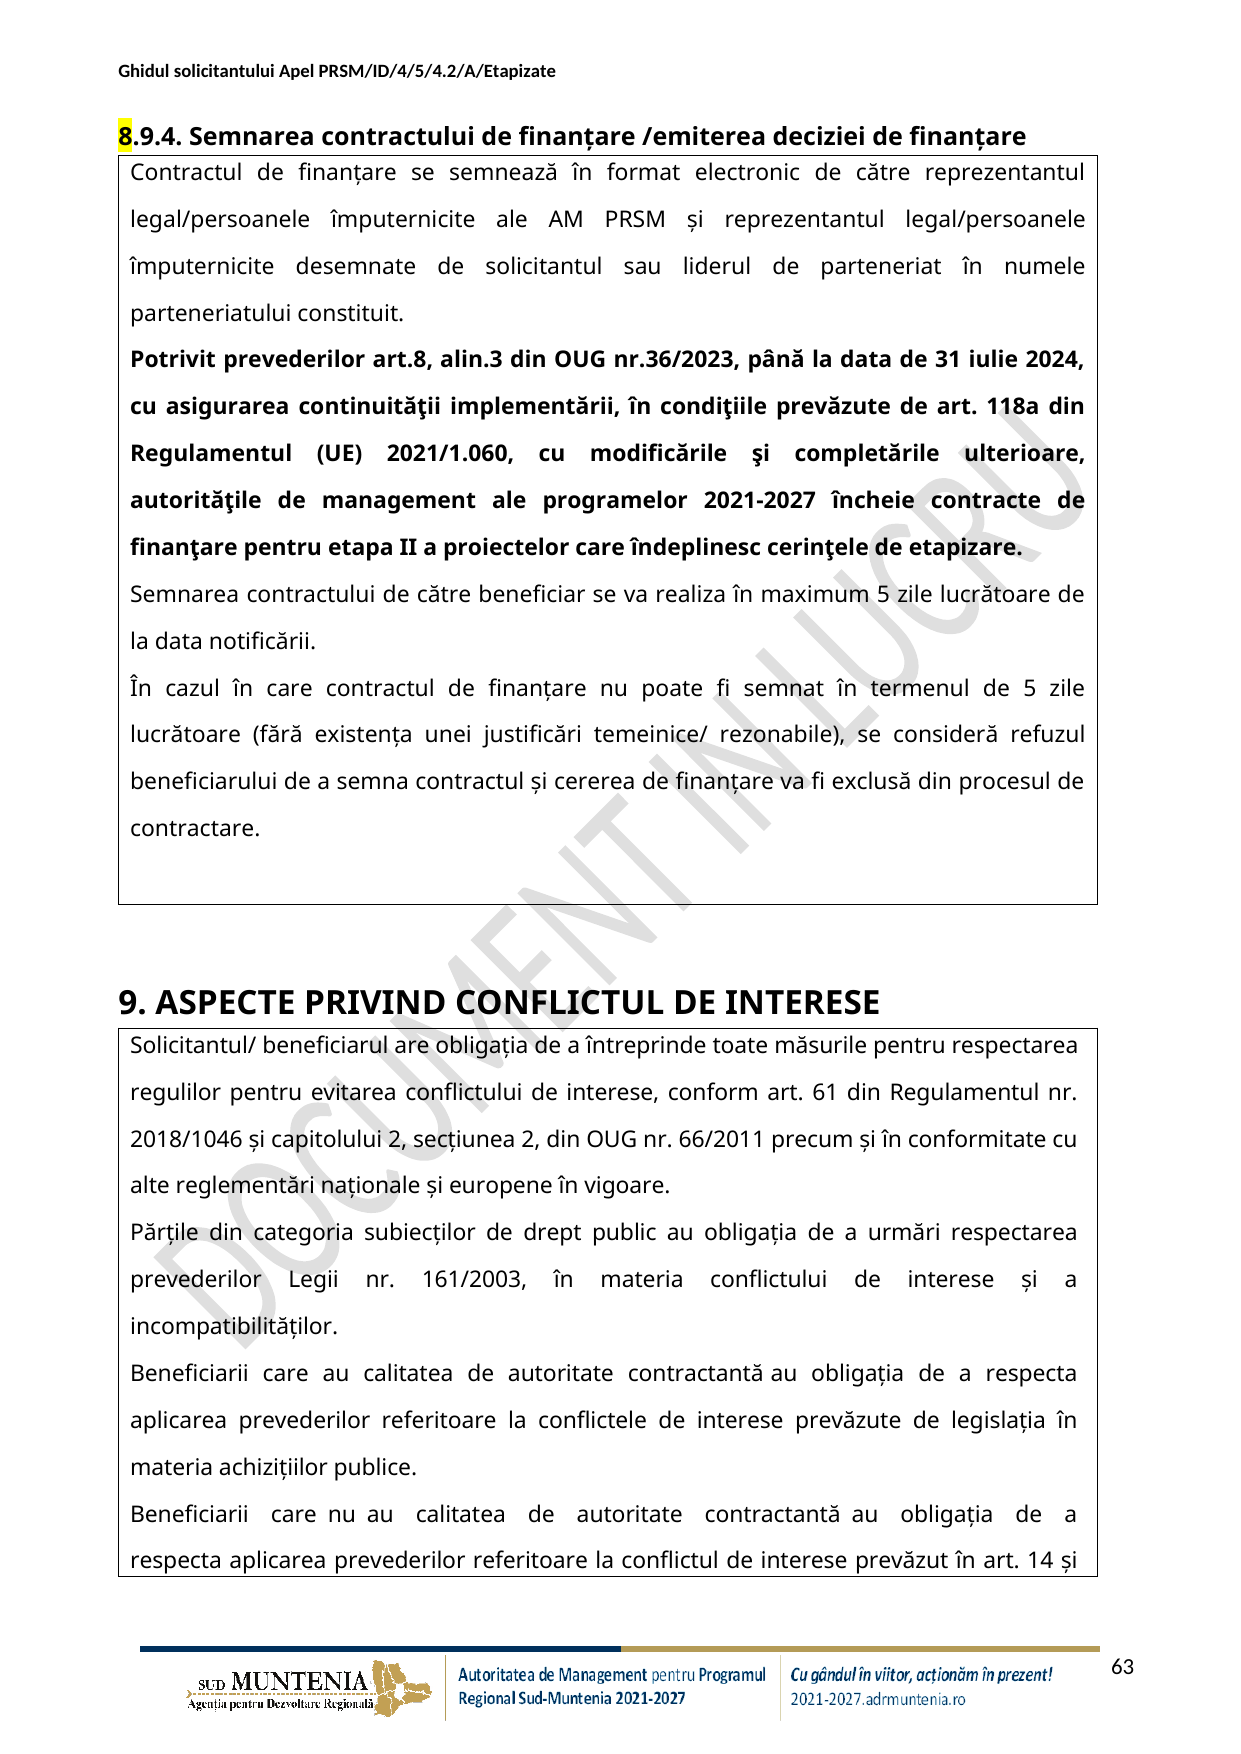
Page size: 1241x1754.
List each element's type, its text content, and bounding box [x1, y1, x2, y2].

subtitle 8.9.4. Semnarea contractului de finanțare /emiterea deciziei de finanțare [132, 118, 1134, 152]
table_header Contractul de finanțare se semnează în format electronic de către reprezentantul legal/persoanele împuternicite ale AM PRSM și reprezentantul legal/persoanele împuternicite desemnate de solicitantul sau liderul de parteneriat în numele parteneriatului constituit. Potrivit prevederilor art.8, alin.3 din OUG nr.36/2023, până la data de 31 iulie 2024, cu asigurarea continuităţii implementării, în condiţiile prevăzute de art. 118a din Regulamentul (UE) 2021/1.060, cu modificările şi completările ulterioare, autorităţile de management ale programelor 2021-2027 încheie contracte de finanţare pentru etapa II a proiectelor care îndeplinesc cerinţele de etapizare. Semnarea contractului de către beneficiar se va realiza în maximum 5 zile lucrătoare de la data notificării. În cazul în care contractul de finanțare nu poate fi semnat în termenul de 5 zile lucrătoare (fără existența unei justificări temeinice/ rezonabile), se consideră refuzul beneficiarului de a semna contractul și cererea de finanțare va fi exclusă din procesul de contractare. [119, 156, 1097, 903]
picture [140, 1646, 1100, 1721]
subtitle 9. ASPECTE PRIVIND CONFLICTUL DE INTERESE [118, 979, 1134, 1024]
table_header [119, 1029, 1097, 1576]
